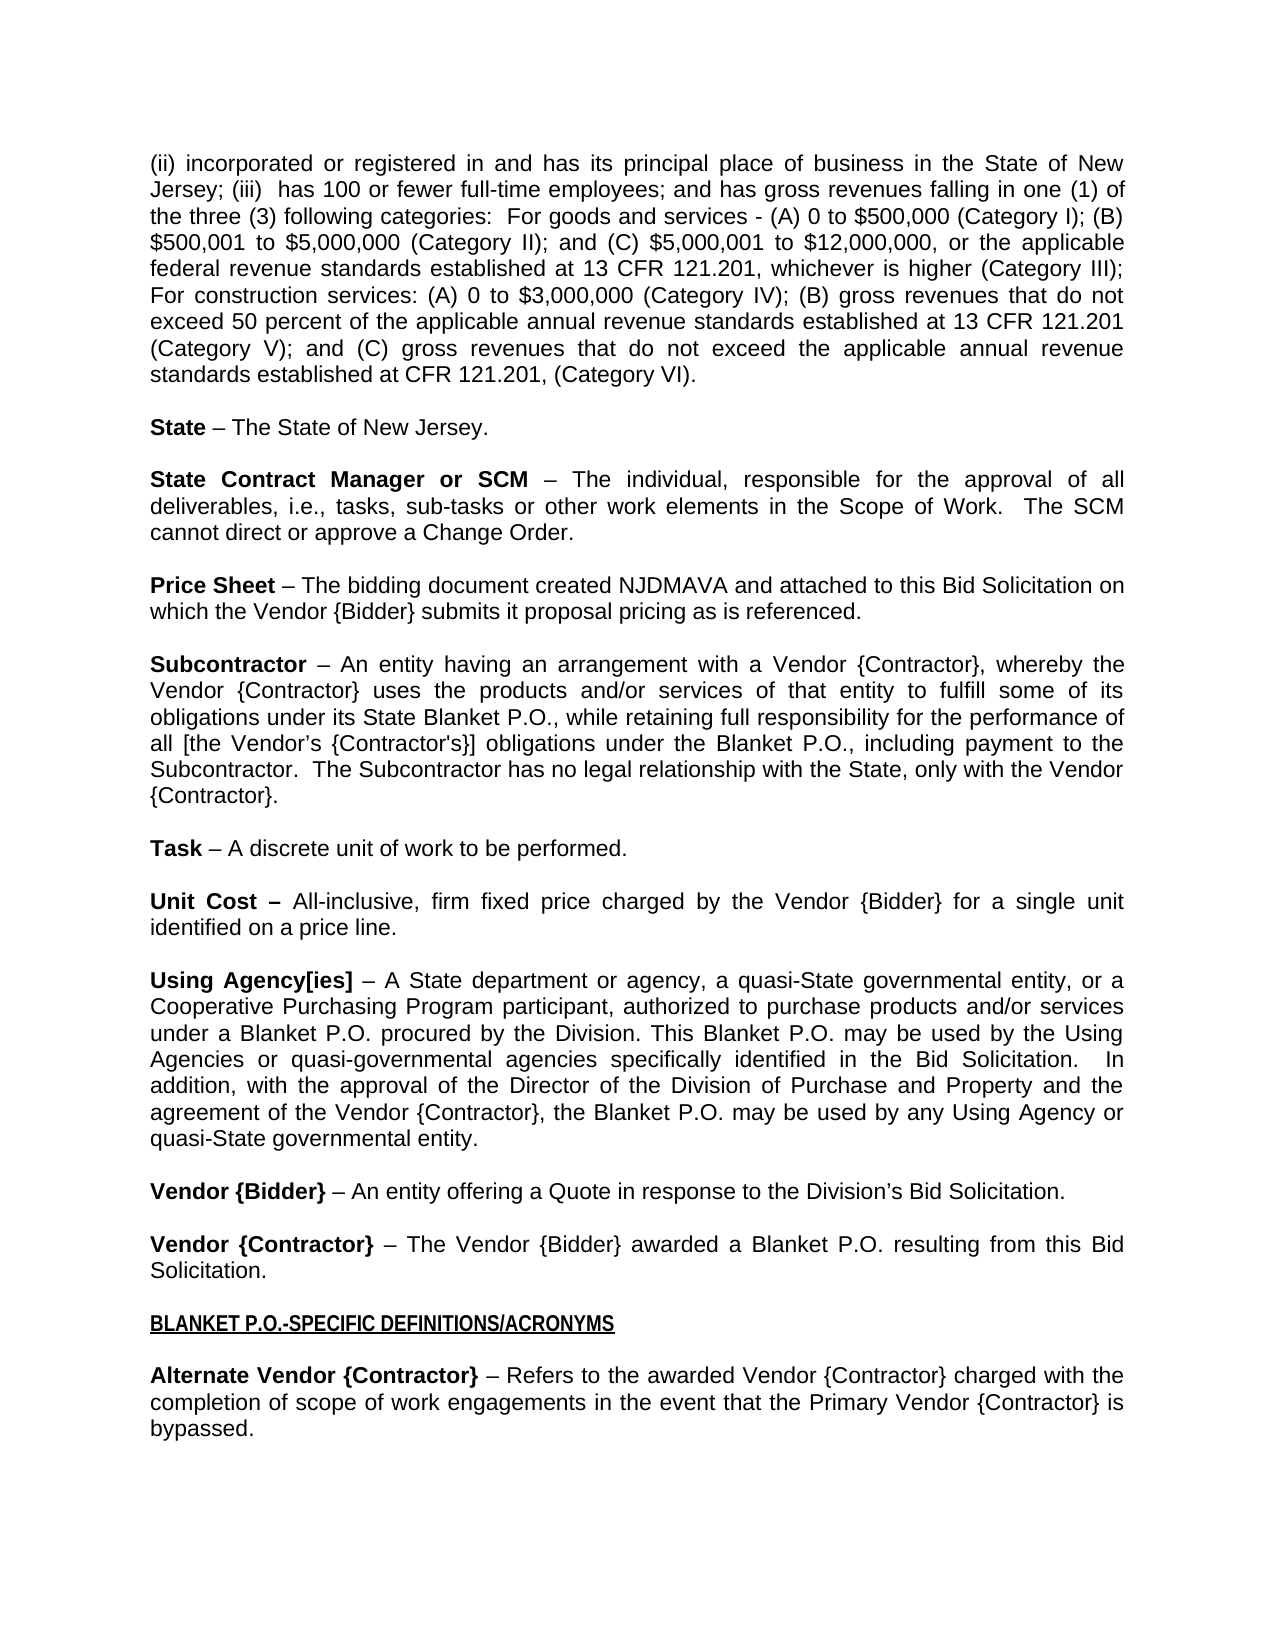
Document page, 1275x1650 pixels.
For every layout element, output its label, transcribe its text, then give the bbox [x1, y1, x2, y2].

list BLANKET P.O.-SPECIFIC DEFINITIONS/ACRONYMS [150, 1309, 1114, 1336]
text Subcontractor – An entity having an arrangement with a Vendor {Contractor}, whereby the Vendor {Contractor} uses the products and/or services of that entity to fulfill some of its obligations under its State Blanket P.O., while retaining full responsibility for the performance of all [the Vendor’s {Contractor's}] obligations under the Blanket P.O., including payment to the Subcontractor. The Subcontractor has no legal relationship with the State, only with the Vendor {Contractor}. [150, 651, 1125, 809]
text State – The State of New Jersey. [150, 413, 1125, 440]
text Task – A discrete unit of work to be performed. [150, 835, 1125, 862]
text Vendor {Contractor} – The Vendor {Bidder} awarded a Blanket P.O. resulting from this Bid Solicitation. [150, 1231, 1125, 1283]
text Using Agency[ies] – A State department or agency, a quasi-State governmental entity, or a Cooperative Purchasing Program participant, authorized to purchase products and/or services under a Blanket P.O. procured by the Division. This Blanket P.O. may be used by the Using Agencies or quasi-governmental agencies specifically identified in the Bid Solicitation. In addition, with the approval of the Director of the Division of Purchase and Property and the agreement of the Vendor {Contractor}, the Blanket P.O. may be used by any Using Agency or quasi-State governmental entity. [150, 967, 1125, 1151]
text Vendor {Bidder} – An entity offering a Quote in response to the Division’s Bid Solicitation. [150, 1178, 1125, 1204]
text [150, 150, 1125, 387]
text Unit Cost – All-inclusive, firm fixed price charged by the Vendor {Bidder} for a single unit identified on a price line. [150, 888, 1125, 941]
text Alternate Vendor {Contractor} – Refers to the awarded Vendor {Contractor} charged with the completion of scope of work engagements in the event that the Primary Vendor {Contractor} is bypassed. [150, 1362, 1125, 1441]
text State Contract Manager or SCM – The individual, responsible for the approval of all deliverables, i.e., tasks, sub-tasks or other work elements in the Scope of Work. The SCM cannot direct or approve a Change Order. [150, 466, 1125, 545]
text Price Sheet – The bidding document created NJDMAVA and attached to this Bid Solicitation on which the Vendor {Bidder} submits it proposal pricing as is referenced. [150, 572, 1125, 624]
